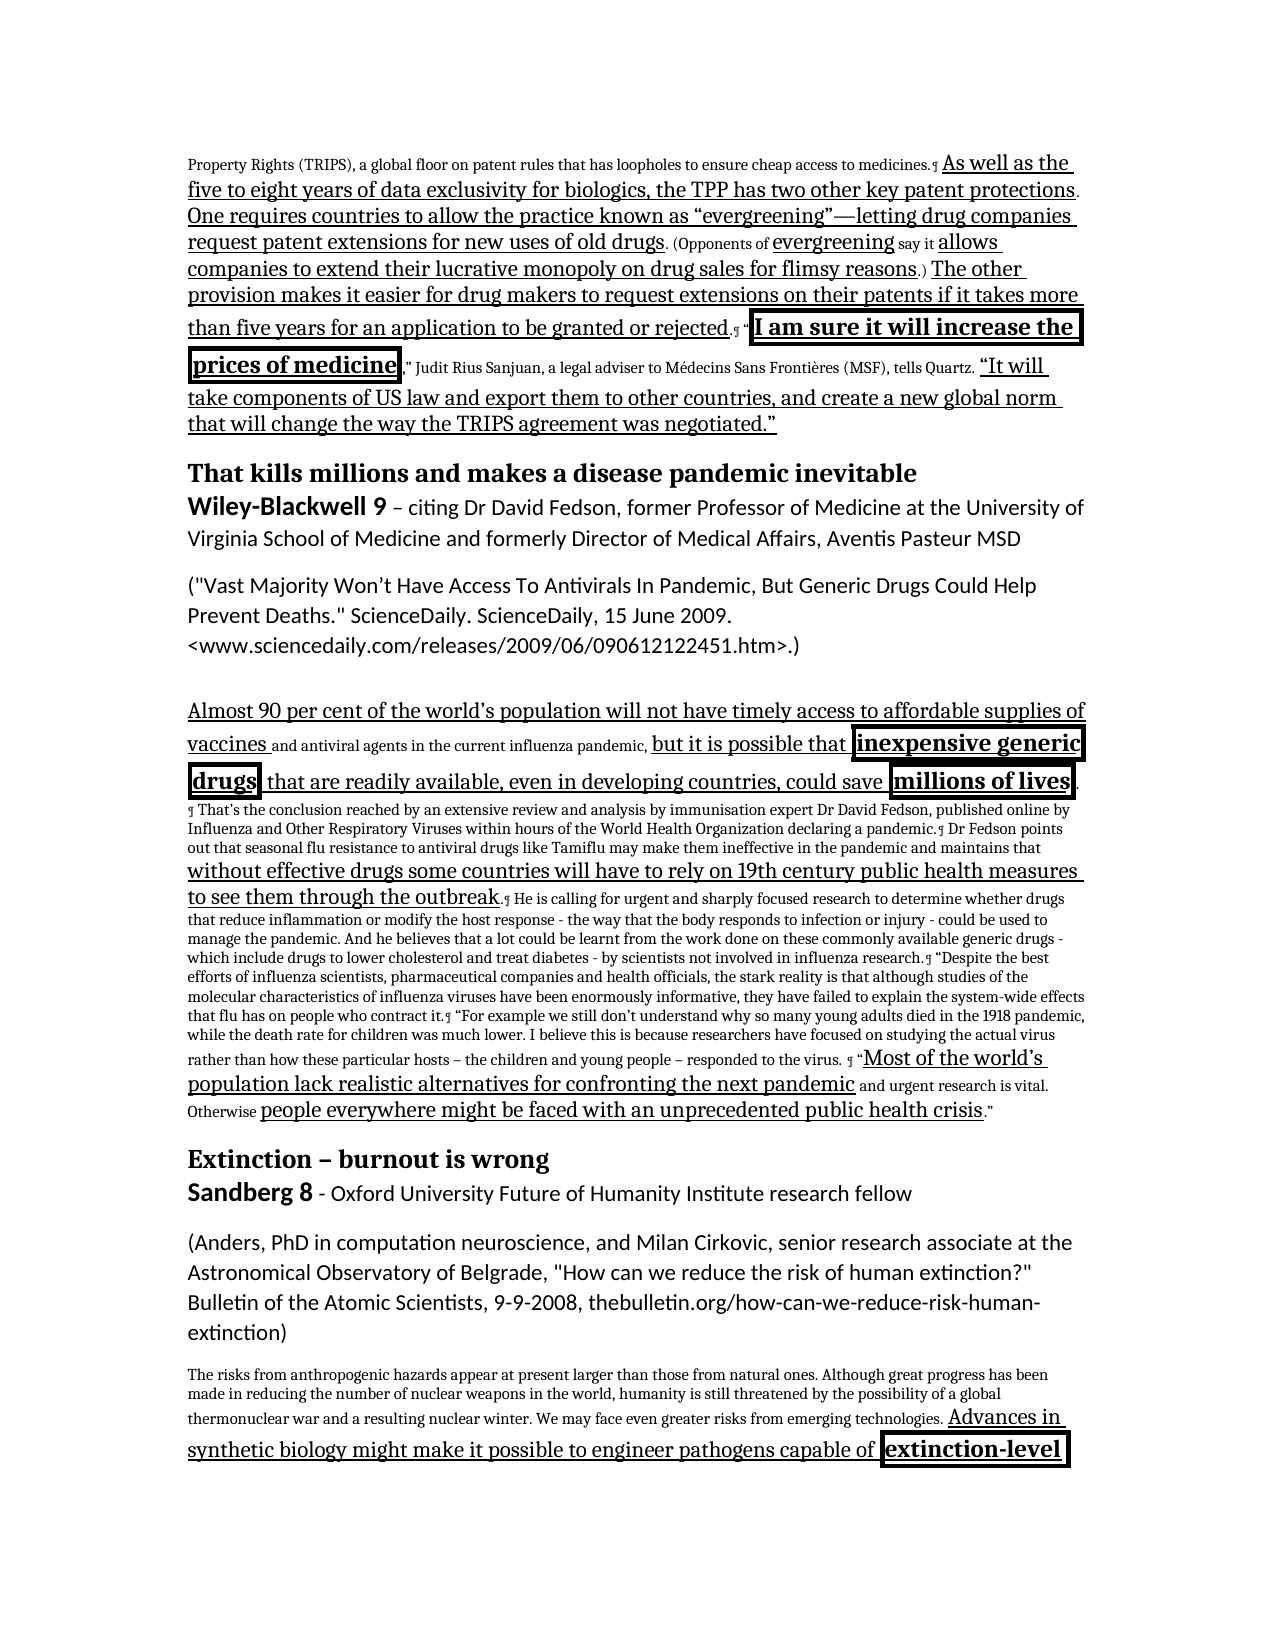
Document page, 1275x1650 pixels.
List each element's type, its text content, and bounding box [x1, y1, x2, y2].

text Almost 90 per cent of the world’s population will not have timely access to affordable supplies of vaccines and antiviral agents in the current influenza pandemic, but it is possible that inexpensive generic drugs that are readily available, even in developing countries, could save millions of lives. ¶ That’s the conclusion reached by an extensive review and analysis by immunisation expert Dr David Fedson, published online by Influenza and Other Respiratory Viruses within hours of the World Health Organization declaring a pandemic.¶ Dr Fedson points out that seasonal flu resistance to antiviral drugs like Tamiflu may make them ineffective in the pandemic and maintains that without effective drugs some countries will have to rely on 19th century public health measures to see them through the outbreak.¶ He is calling for urgent and sharply focused research to determine whether drugs that reduce inflammation or modify the host response - the way that the body responds to infection or injury - could be used to manage the pandemic. And he believes that a lot could be learnt from the work done on these commonly available generic drugs - which include drugs to lower cholesterol and treat diabetes - by scientists not involved in influenza research.¶ “Despite the best efforts of influenza scientists, pharmaceutical companies and health officials, the stark reality is that although studies of the molecular characteristics of influenza viruses have been enormously informative, they have failed to explain the system-wide effects that flu has on people who contract it.¶ “For example we still don’t understand why so many young adults died in the 1918 pandemic, while the death rate for children was much lower. I believe this is because researchers have focused on studying the actual virus rather than how these particular hosts – the children and young people – responded to the virus. ¶ “Most of the world’s population lack realistic alternatives for confronting the next pandemic and urgent research is vital. Otherwise people everywhere might be faced with an unprecedented public health crisis.” [187, 698, 1087, 1124]
text ("Vast Majority Won’t Have Access To Antivirals In Pandemic, But Generic Drugs Could Help Prevent Deaths." ScienceDaily. ScienceDaily, 15 June 2009. <www.sciencedaily.com/releases/2009/06/090612122451.htm>.) [187, 571, 1087, 659]
text Wiley-Blackwell 9 – citing Dr David Fedson, former Professor of Medicine at the University of Virginia School of Medicine and formerly Director of Medical Affairs, Aventis Pasteur MSD [187, 489, 1087, 552]
text Extinction – burnout is wrong [187, 1144, 1087, 1176]
text That kills millions and makes a disease pandemic inevitable [187, 458, 1087, 489]
text Sandberg 8 - Oxford University Future of Humanity Institute research fellow [187, 1176, 1087, 1209]
text (Anders, PhD in computation neuroscience, and Milan Cirkovic, senior research associate at the Astronomical Observatory of Belgrade, "How can we reduce the risk of human extinction?" Bulletin of the Atomic Scientists, 9-9-2008, thebulletin.org/how-can-we-reduce-risk-human-extinction) [187, 1228, 1087, 1347]
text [187, 150, 1087, 437]
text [187, 1365, 1087, 1468]
